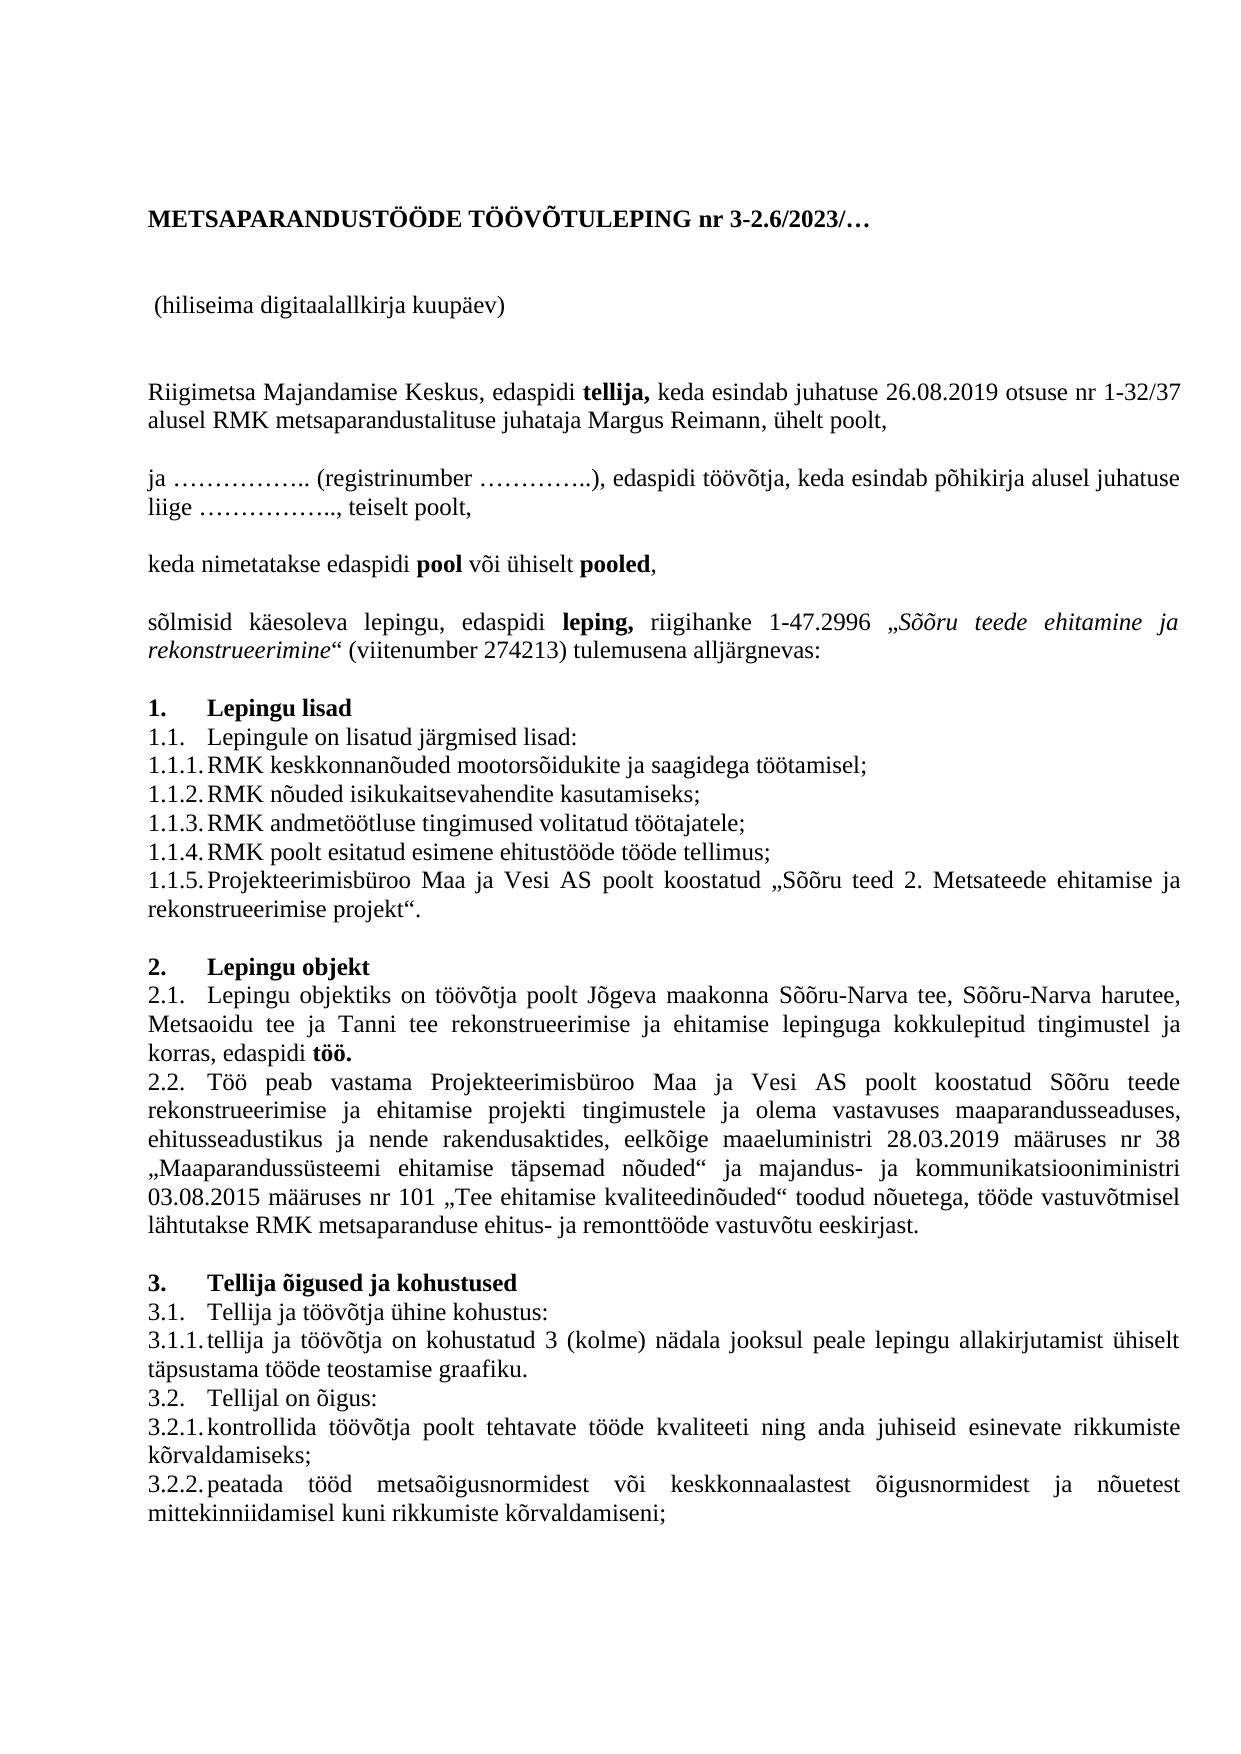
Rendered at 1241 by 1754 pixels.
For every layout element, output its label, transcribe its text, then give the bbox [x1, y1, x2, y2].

text RMK poolt esitatud esimene ehitustööde tööde tellimus; [148, 837, 1181, 865]
text (hiliseima digitaalallkirja kuupäev) [148, 290, 1181, 319]
text RMK andmetöötluse tingimused volitatud töötajatele; [148, 808, 1181, 837]
text tellija ja töövõtja on kohustatud 3 (kolme) nädala jooksul peale lepingu allakirjutamist ühiselt täpsustama tööde teostamise graafiku. [148, 1325, 1181, 1383]
text RMK nõuded isikukaitsevahendite kasutamiseks; [148, 779, 1181, 808]
text sõlmisid käesoleva lepingu, edaspidi leping, 1-47.2996 „Sõõru teede ehitamine ja rekonstrueerimine“ (viitenumber 274213) tulemusena alljärgnevas: [148, 607, 1181, 664]
text Projekteerimisbüroo Maa ja Vesi AS poolt koostatud „Sõõru teed 2. Metsateede ehitamise ja rekonstrueerimise projekt“. [148, 865, 1181, 923]
text Riigimetsa Majandamise Keskus, edaspidi tellija, keda esindab nr 1-32/37 alusel RMK metsaparandustalituse juhataja Margus Reimann, ühelt poolt, [148, 377, 1181, 434]
text Tellijal on õigus: [148, 1383, 1181, 1412]
text Lepingule on lisatud järgmised lisad: [148, 722, 1181, 750]
text kontrollida töövõtja poolt tehtavate tööde kvaliteeti ning anda juhiseid esinevate rikkumiste kõrvaldamiseks; [148, 1412, 1181, 1469]
text Lepingu lisad [148, 693, 1181, 722]
text Lepingu objektiks on töövõtja poolt Jõgeva maakonna Sõõru-Narva tee, Sõõru-Narva harutee, Metsaoidu tee ja Tanni tee rekonstrueerimise ja ehitamise lepinguga kokkulepitud tingimustel ja korras, edaspidi töö. [148, 980, 1181, 1067]
text Töö peab vastama Projekteerimisbüroo Maa ja Vesi AS poolt koostatud Sõõru teede rekonstrueerimise ja ehitamise projekti tingimustele ja olema vastavuses maaparandusseaduses, ehitusseadustikus ja nende rakendusaktides, eelkõige maaeluministri 28.03.2019 määruses nr 38 „Maaparandussüsteemi ehitamise täpsemad nõuded“ ja majandus- ja kommunikatsiooniministri 03.08.2015 määruses nr 101 „Tee ehitamise kvaliteedinõuded“ toodud nõuetega, tööde vastuvõtmisel lähtutakse RMK metsaparanduse ehitus- ja remonttööde vastuvõtu eeskirjast. [148, 1067, 1181, 1239]
text Tellija ja töövõtja ühine kohustus: [148, 1297, 1181, 1325]
text Tellija õigused ja kohustused [148, 1268, 1181, 1297]
text METSAPARANDUSTÖÖDE TÖÖVÕTULEPING nr 3-2.6/2023/… [148, 204, 1181, 232]
text RMK keskkonnanõuded mootorsõidukite ja saagidega töötamisel; [148, 750, 1181, 779]
text ja …………….. (registrinumber …………..), edaspidi töövõtja, keda esindab põhikirja alusel juhatuse liige …………….., teiselt poolt, [148, 463, 1181, 520]
text Lepingu objekt [148, 952, 1181, 980]
text keda nimetatakse edaspidi pool või ühiselt pooled, [148, 549, 1181, 578]
text peatada tööd metsaõigusnormidest või keskkonnaalastest õigusnormidest ja nõuetest mittekinniidamisel kuni rikkumiste kõrvaldamiseni; [148, 1469, 1181, 1527]
